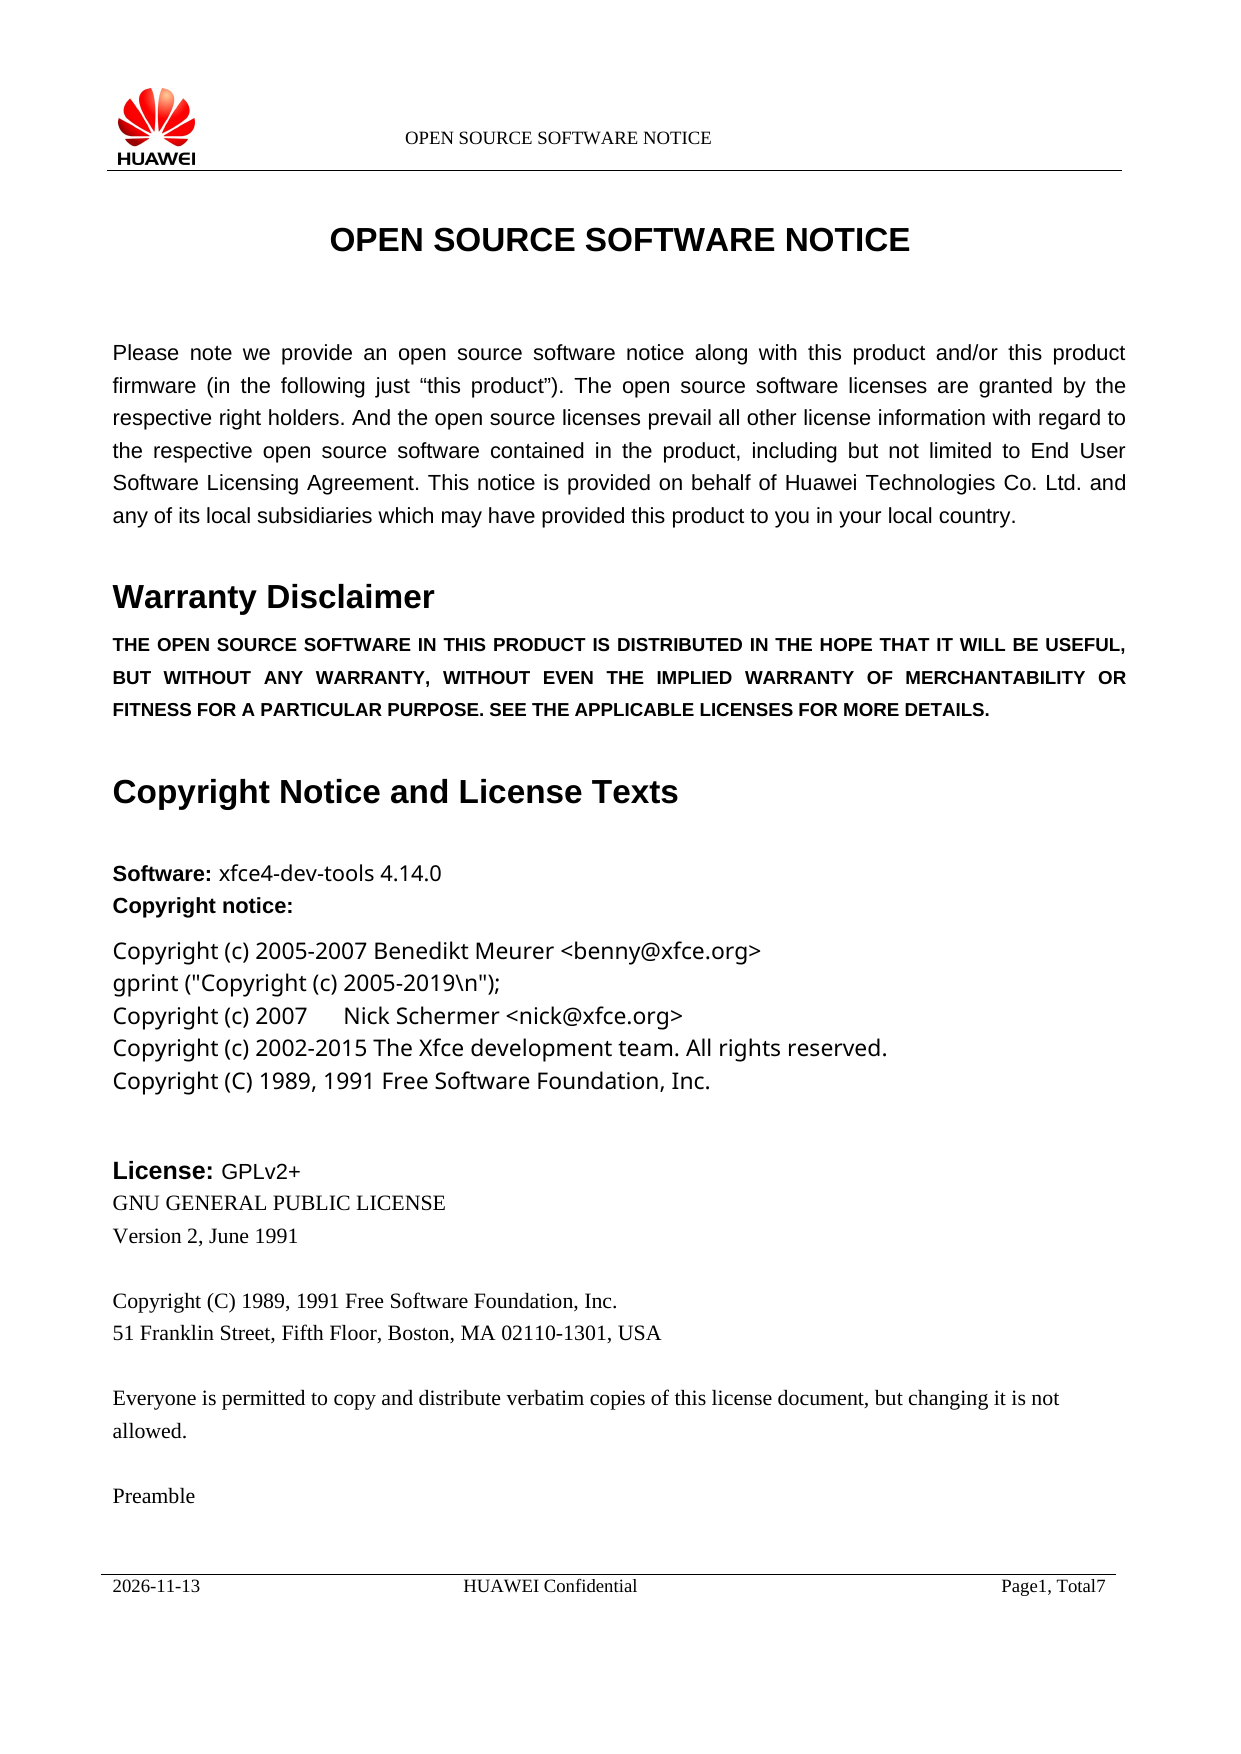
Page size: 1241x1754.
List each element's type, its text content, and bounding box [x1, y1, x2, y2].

text Copyright Notice and License Texts [112, 759, 1128, 824]
text Please note we provide an open source software notice along with this product and/or this product firmware (in the following just “this product”). The open source software licenses are granted by the respective right holders. And the open source licenses prevail all other license information with regard to the respective open source software contained in the product, including but not limited to End User Software Licensing Agreement. This notice is provided on behalf of Huawei Technologies Co. Ltd. and any of its local subsidiaries which may have provided this product to you in your local country. [112, 336, 1128, 531]
text Warranty Disclaimer [112, 564, 1128, 629]
text Copyright notice: [112, 889, 1128, 921]
title Software: xfce4-dev-tools 4.14.0 [112, 856, 1128, 889]
picture [118, 88, 195, 165]
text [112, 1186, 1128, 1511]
text License: GPLv2+ [112, 1154, 1128, 1186]
text The open source software in this product is distributed in the hope that it will be useful, but WITHOUT ANY WARRANTY, without even the implied warranty of MERCHANTABILITY or FITNESS FOR A PARTICULAR PURPOSE. See the applicable licenses for more details. [112, 629, 1128, 726]
text OPEN SOURCE SOFTWARE NOTICE [112, 206, 1128, 271]
text Copyright (c) 2005-2007 Benedikt Meurer <benny@xfce.org> gprint ("Copyright (c) 2005-2019\n"); Copyright (c) 2007 Nick Schermer <nick@xfce.org> Copyright (c) 2002-2015 The Xfce development team. All rights reserved. Copyright (C) 1989, 1991 Free Software Foundation, Inc. [112, 934, 1128, 1129]
